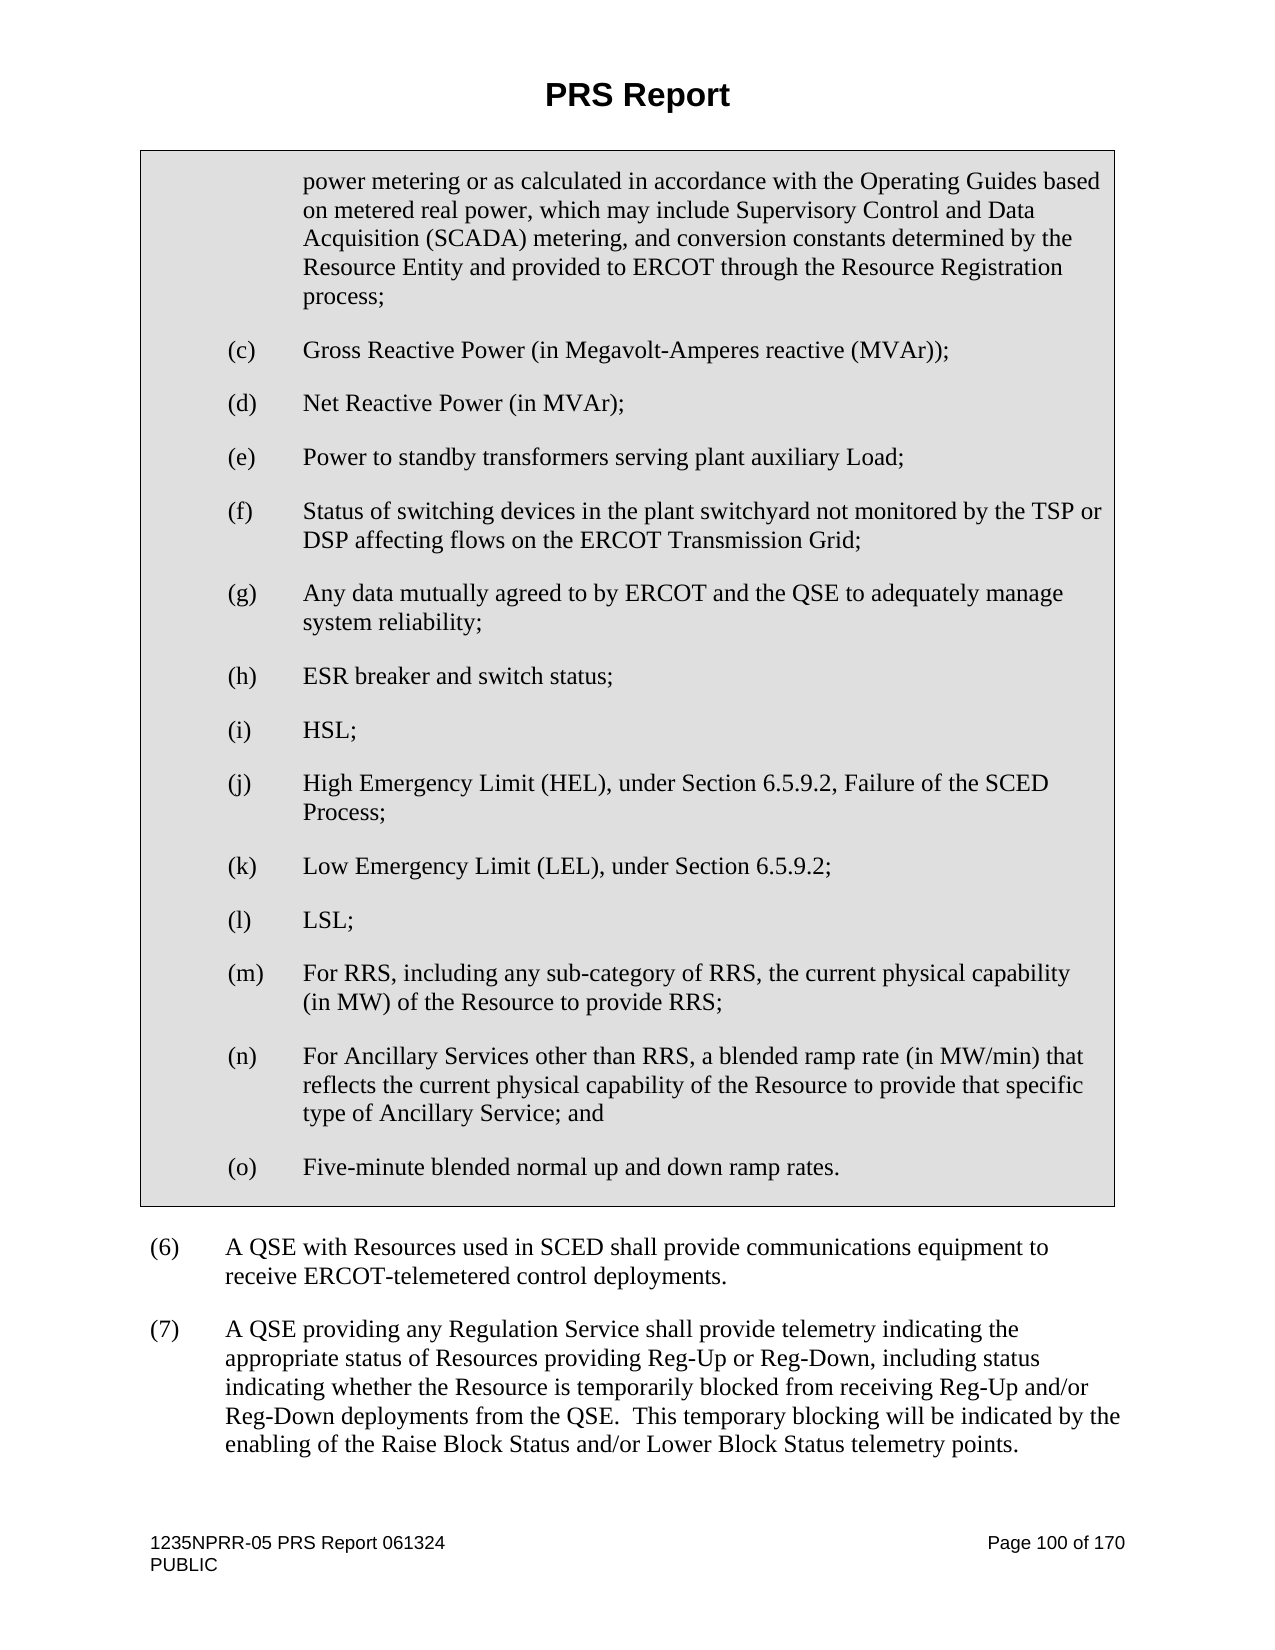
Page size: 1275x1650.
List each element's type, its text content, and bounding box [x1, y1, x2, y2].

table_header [141, 151, 1114, 1206]
text (7) A QSE providing any Regulation Service shall provide telemetry indicating the appropriate status of Resources providing Reg-Up or Reg-Down, including status indicating whether the Resource is temporarily blocked from receiving Reg-Up and/or Reg-Down deployments from the QSE. This temporary blocking will be indicated by the enabling of the Raise Block Status and/or Lower Block Status telemetry points. [150, 1314, 1125, 1458]
text (6) A QSE with Resources used in SCED shall provide communications equipment to receive ERCOT-telemetered control deployments. [150, 1232, 1125, 1289]
